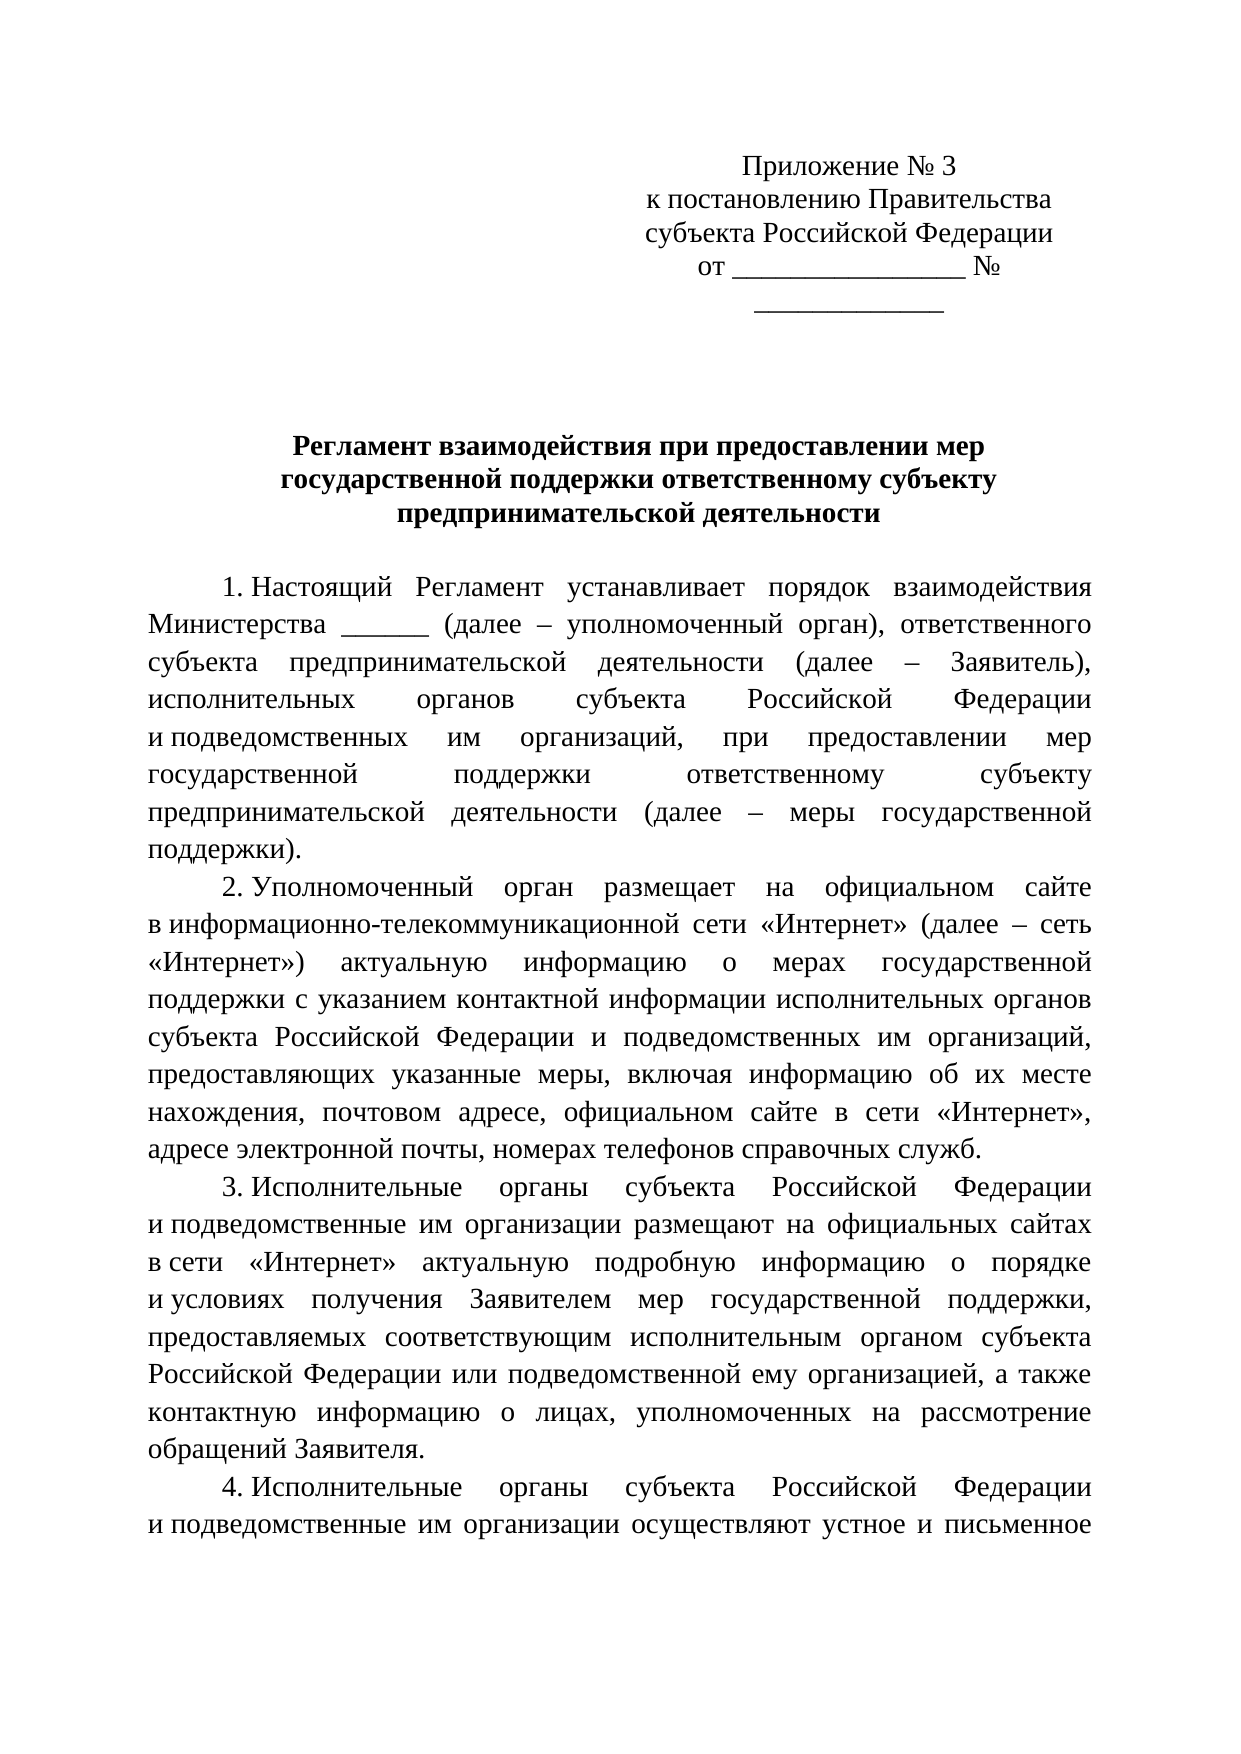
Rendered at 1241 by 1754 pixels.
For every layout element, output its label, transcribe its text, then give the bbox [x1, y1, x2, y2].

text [148, 1466, 1092, 1541]
text 1. Настоящий Регламент устанавливает порядок взаимодействия Министерства ______ (далее – уполномоченный орган), ответственного субъекта предпринимательской деятельности (далее – Заявитель), исполнительных органов субъекта Российской Федерации и подведомственных им организаций, при предоставлении мер государственной поддержки ответственному субъекту предпринимательской деятельности (далее – меры государственной поддержки). [148, 566, 1092, 866]
title субъекта Российской Федерации [605, 215, 1092, 248]
title от ________________ № _____________ [605, 248, 1092, 315]
title к постановлению Правительства [605, 181, 1092, 215]
text 3. Исполнительные органы субъекта Российской Федерации и подведомственные им организации размещают на официальных сайтах в сети «Интернет» актуальную подробную информацию о порядке и условиях получения Заявителем мер государственной поддержки, предоставляемых соответствующим исполнительным органом субъекта Российской Федерации или подведомственной ему организацией, а также контактную информацию о лицах, уполномоченных на рассмотрение обращений Заявителя. [148, 1166, 1092, 1466]
title Приложение № 3 [605, 148, 1092, 181]
text Регламент взаимодействия при предоставлении мер государственной поддержки ответственному субъекту предпринимательской деятельности [185, 428, 1092, 528]
text 2. Уполномоченный орган размещает на официальном сайте в информационно-телекоммуникационной сети «Интернет» (далее – сеть «Интернет») актуальную информацию о мерах государственной поддержки с указанием контактной информации исполнительных органов субъекта Российской Федерации и подведомственных им организаций, предоставляющих указанные меры, включая информацию об их месте нахождения, почтовом адресе, официальном сайте в сети «Интернет», адресе электронной почты, номерах телефонов справочных служб. [148, 866, 1092, 1166]
